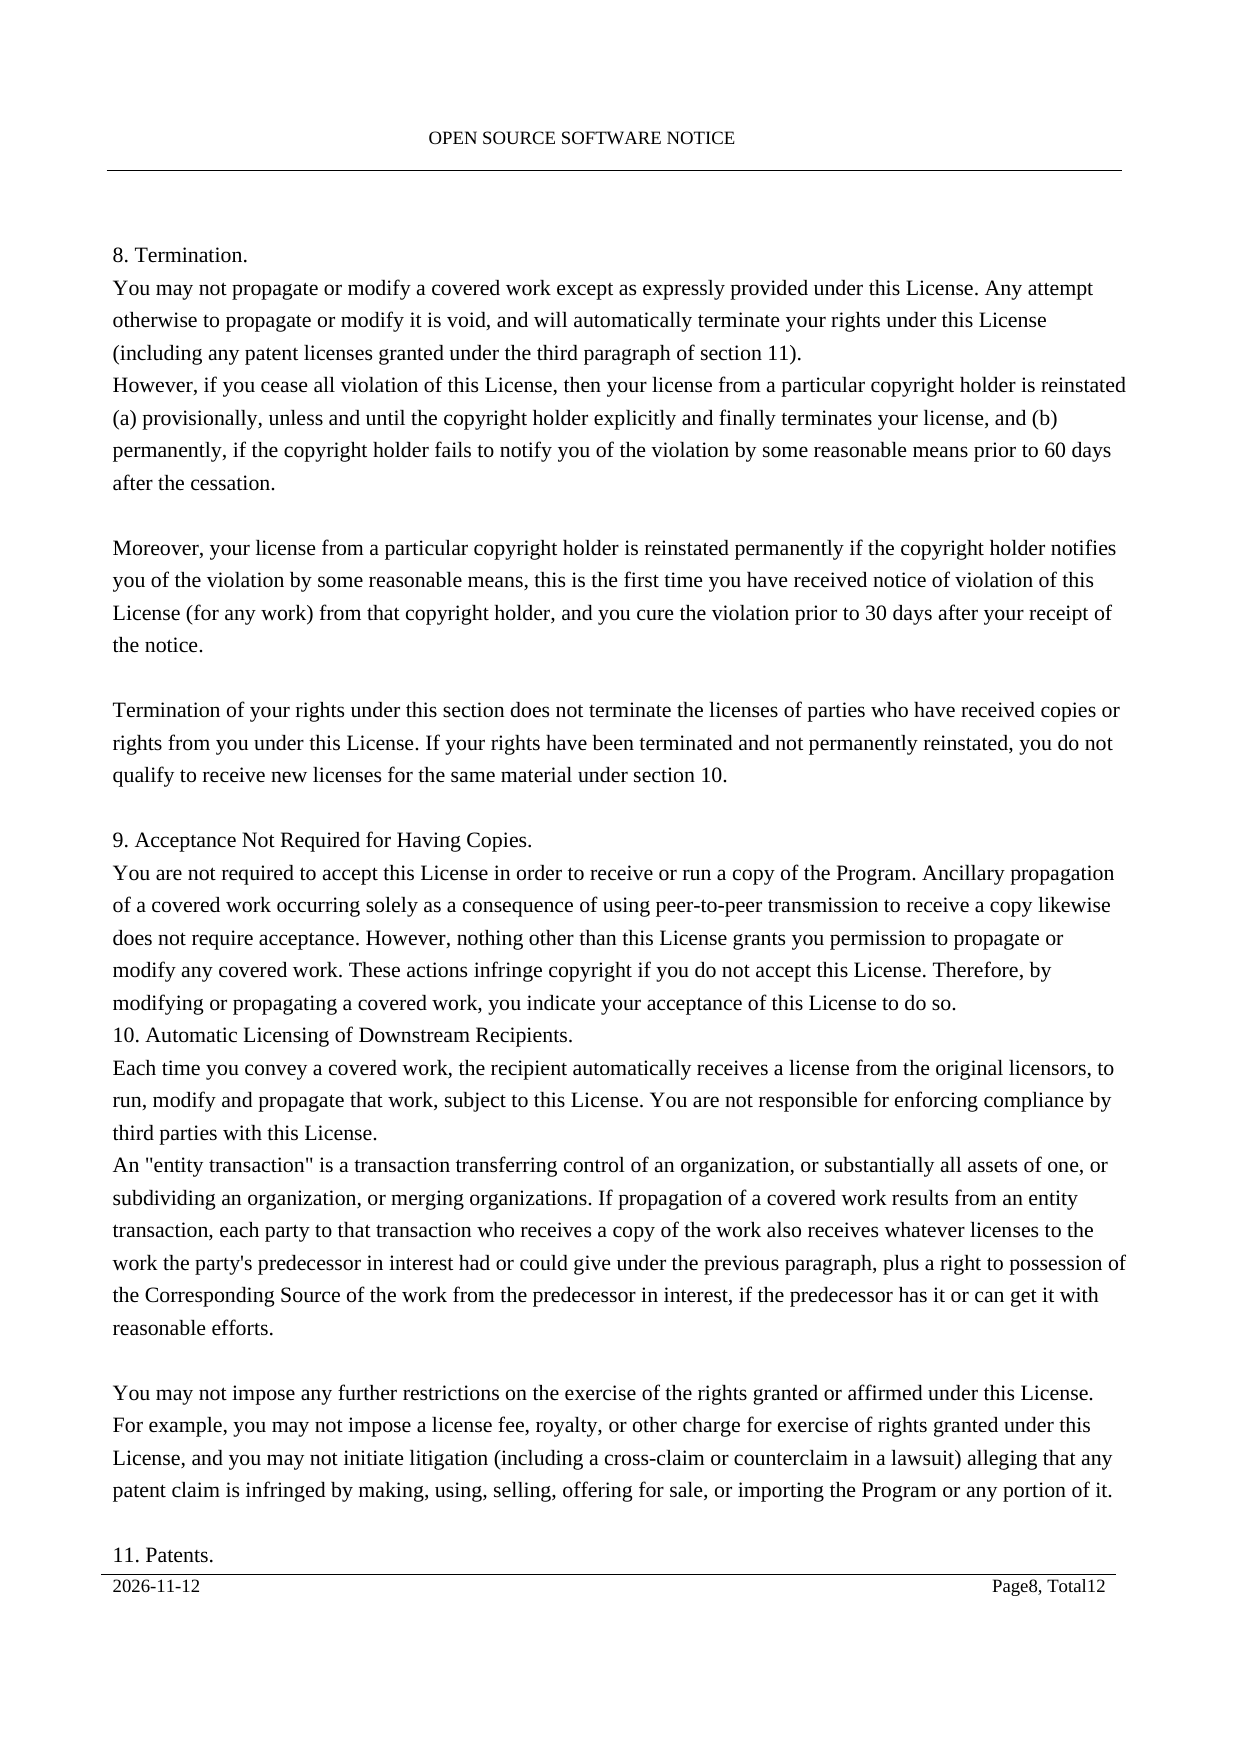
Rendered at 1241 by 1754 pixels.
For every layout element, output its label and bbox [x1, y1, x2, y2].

text [112, 206, 1128, 1571]
